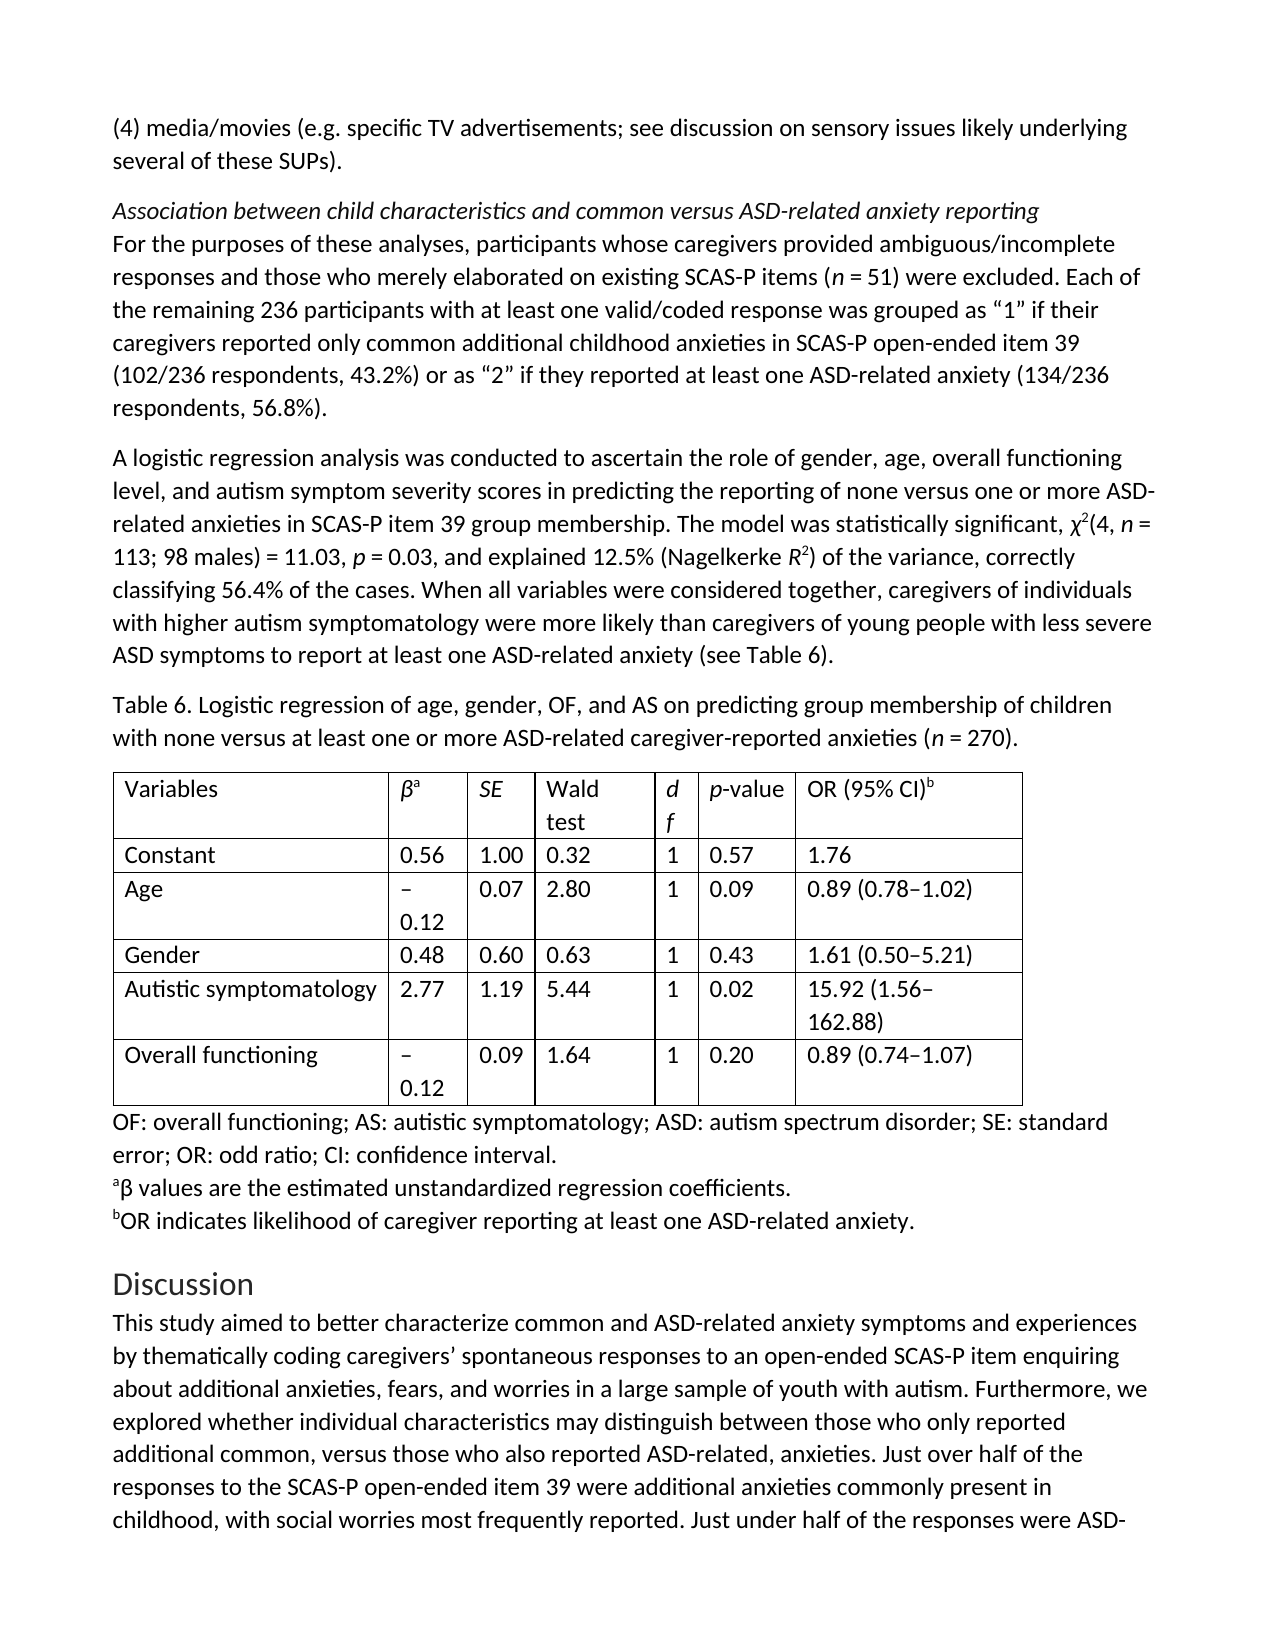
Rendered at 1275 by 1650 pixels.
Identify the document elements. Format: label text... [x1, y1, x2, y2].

table_cell 0.32 [536, 839, 654, 872]
table_header Variables [114, 773, 388, 838]
table_cell Age [114, 873, 388, 938]
table_cell Gender [114, 940, 388, 972]
table_cell 0.56 [389, 839, 467, 872]
table_cell 1.64 [536, 1040, 654, 1105]
table_cell 0.89 (0.78–1.02) [796, 873, 1022, 938]
table_header βa [389, 773, 467, 838]
table_cell Constant [114, 839, 388, 872]
table_cell 0.09 [468, 1040, 534, 1105]
table_header OR (95% CI)b [796, 773, 1022, 838]
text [112, 1307, 1162, 1535]
table_cell 1.19 [468, 973, 534, 1039]
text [112, 112, 1162, 176]
table_header df [656, 773, 698, 838]
text aβ values are the estimated unstandardized regression coefficients. [112, 1172, 1162, 1203]
table_cell 0.89 (0.74–1.07) [796, 1040, 1022, 1105]
table_cell 2.80 [536, 873, 654, 938]
table_cell 0.57 [699, 839, 795, 872]
table_cell 1 [656, 873, 698, 938]
table_cell 1.00 [468, 839, 534, 872]
table_cell 0.09 [699, 873, 795, 938]
text error; OR: odd ratio; CI: confidence interval. [112, 1139, 1162, 1170]
table_cell 0.20 [699, 1040, 795, 1105]
table_cell –0.12 [389, 873, 467, 938]
table_cell –0.12 [389, 1040, 467, 1105]
table_cell 1.61 (0.50–5.21) [796, 940, 1022, 972]
table_cell 0.02 [699, 973, 795, 1039]
text bOR indicates likelihood of caregiver reporting at least one ASD-related anxiety. [112, 1205, 1162, 1236]
text A logistic regression analysis was conducted to ascertain the role of gender, age, overall functioning level, and autism symptom severity scores in predicting the reporting of none versus one or more ASD-related anxieties in SCAS-P item 39 group membership. The model was statistically significant, χ2(4, n = 113; 98 males) = 11.03, p = 0.03, and explained 12.5% (Nagelkerke R2) of the variance, correctly classifying 56.4% of the cases. When all variables were considered together, caregivers of individuals with higher autism symptomatology were more likely than caregivers of young people with less severe ASD symptoms to report at least one ASD-related anxiety (see Table 6). [112, 442, 1162, 670]
table_header p-value [699, 773, 795, 838]
table_cell 0.63 [536, 940, 654, 972]
table_cell 0.07 [468, 873, 534, 938]
text OF: overall functioning; AS: autistic symptomatology; ASD: autism spectrum disorder; SE: standard [112, 1106, 1162, 1137]
table_cell 1.76 [796, 839, 1022, 872]
table_cell 15.92 (1.56–162.88) [796, 973, 1022, 1039]
subtitle Discussion [112, 1263, 1162, 1304]
table_header Wald test [536, 773, 654, 838]
table_cell 1 [656, 839, 698, 872]
table_cell 1 [656, 1040, 698, 1105]
table_cell 5.44 [536, 973, 654, 1039]
table_cell Overall functioning [114, 1040, 388, 1105]
table_cell 1 [656, 940, 698, 972]
text Table 6. Logistic regression of age, gender, OF, and AS on predicting group membership of children with none versus at least one or more ASD-related caregiver-reported anxieties (n = 270). [112, 689, 1162, 753]
subtitle Association between child characteristics and common versus ASD-related anxiety reporting [112, 195, 1162, 226]
table_cell 0.60 [468, 940, 534, 972]
table_cell 2.77 [389, 973, 467, 1039]
table_cell 0.43 [699, 940, 795, 972]
text For the purposes of these analyses, participants whose caregivers provided ambiguous/incomplete responses and those who merely elaborated on existing SCAS-P items (n = 51) were excluded. Each of the remaining 236 participants with at least one valid/coded response was grouped as “1” if their caregivers reported only common additional childhood anxieties in SCAS-P open-ended item 39 (102/236 respondents, 43.2%) or as “2” if they reported at least one ASD-related anxiety (134/236 respondents, 56.8%). [112, 228, 1162, 423]
table_cell 1 [656, 973, 698, 1039]
table_header SE [468, 773, 534, 838]
table_cell 0.48 [389, 940, 467, 972]
table_cell Autistic symptomatology [114, 973, 388, 1039]
